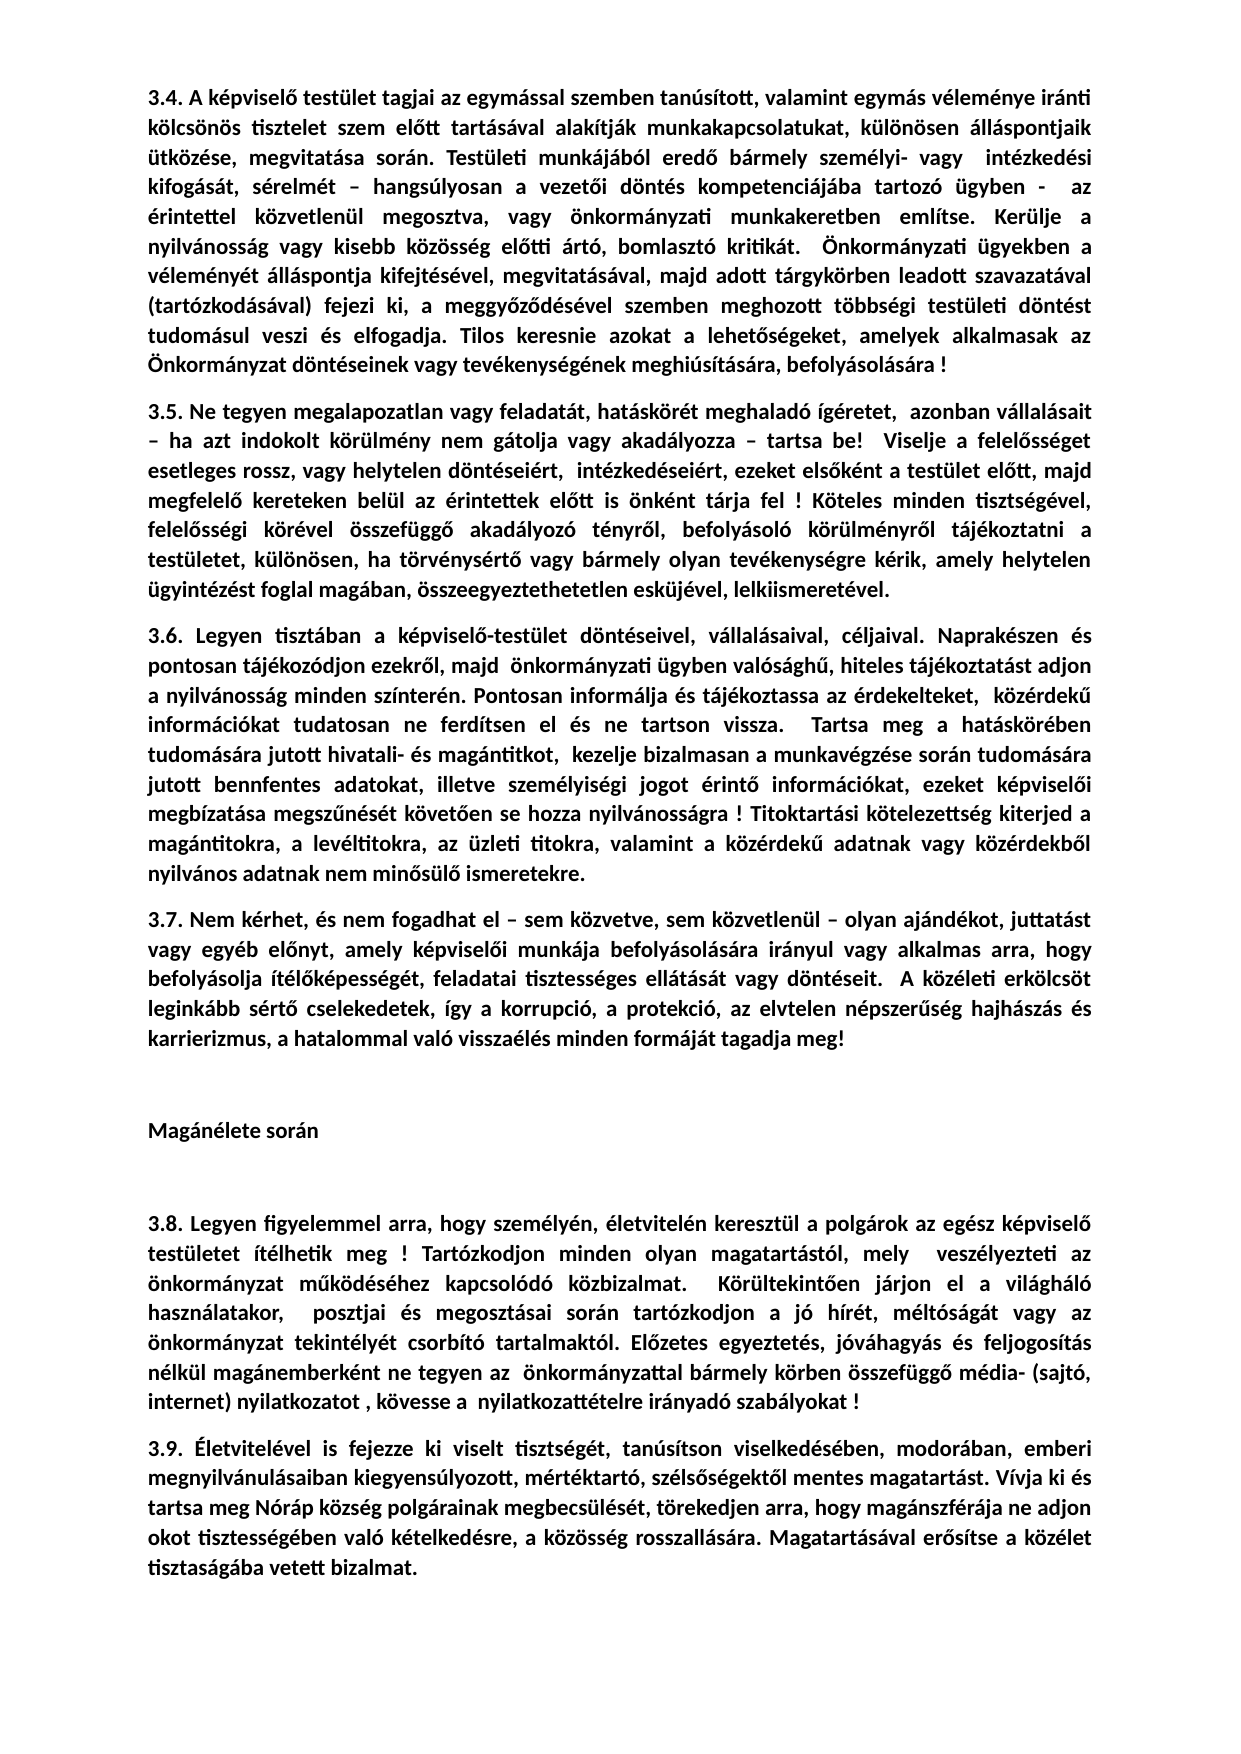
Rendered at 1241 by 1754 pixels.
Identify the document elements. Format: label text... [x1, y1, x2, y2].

text 3.8. Legyen figyelemmel arra, hogy személyén, életvitelén keresztül a polgárok az egész képviselő testületet ítélhetik meg ! Tartózkodjon minden olyan magatartástól, mely veszélyezteti az önkormányzat működéséhez kapcsolódó közbizalmat. Körültekintően járjon el a világháló használatakor, posztjai és megosztásai során tartózkodjon a jó hírét, méltóságát vagy az önkormányzat tekintélyét csorbító tartalmaktól. Előzetes egyeztetés, jóváhagyás és feljogosítás nélkül magánemberként ne tegyen az önkormányzattal bármely körben összefüggő média- (sajtó, internet) nyilatkozatot , kövesse a nyilatkozattételre irányadó szabályokat ! [148, 1209, 1093, 1416]
text 3.5. Ne tegyen megalapozatlan vagy feladatát, hatáskörét meghaladó ígéretet, azonban vállalásait – ha azt indokolt körülmény nem gátolja vagy akadályozza – tartsa be! Viselje a felelősséget esetleges rossz, vagy helytelen döntéseiért, intézkedéseiért, ezeket elsőként a testület előtt, majd megfelelő kereteken belül az érintettek előtt is önként tárja fel ! Köteles minden tisztségével, felelősségi körével összefüggő akadályozó tényről, befolyásoló körülményről tájékoztatni a testületet, különösen, ha törvénysértő vagy bármely olyan tevékenységre kérik, amely helytelen ügyintézést foglal magában, összeegyeztethetetlen esküjével, lelkiismeretével. [148, 397, 1093, 603]
text 3.9. Életvitelével is fejezze ki viselt tisztségét, tanúsítson viselkedésében, modorában, emberi megnyilvánulásaiban kiegyensúlyozott, mértéktartó, szélsőségektől mentes magatartást. Vívja ki és tartsa meg Nóráp község polgárainak megbecsülését, törekedjen arra, hogy magánszférája ne adjon okot tisztességében való kételkedésre, a közösség rosszallására. Magatartásával erősítse a közélet tisztaságába vetett bizalmat. [148, 1434, 1093, 1581]
text 3.4. A képviselő testület tagjai az egymással szemben tanúsított, valamint egymás véleménye iránti kölcsönös tisztelet szem előtt tartásával alakítják munkakapcsolatukat, különösen álláspontjaik ütközése, megvitatása során. Testületi munkájából eredő bármely személyi- vagy intézkedési kifogását, sérelmét – hangsúlyosan a vezetői döntés kompetenciájába tartozó ügyben - az érintettel közvetlenül megosztva, vagy önkormányzati munkakeretben említse. Kerülje a nyilvánosság vagy kisebb közösség előtti ártó, bomlasztó kritikát. Önkormányzati ügyekben a véleményét álláspontja kifejtésével, megvitatásával, majd adott tárgykörben leadott szavazatával (tartózkodásával) fejezi ki, a meggyőződésével szemben meghozott többségi testületi döntést tudomásul veszi és elfogadja. Tilos keresnie azokat a lehetőségeket, amelyek alkalmasak az Önkormányzat döntéseinek vagy tevékenységének meghiúsítására, befolyásolására ! [148, 83, 1093, 378]
text Magánélete során [148, 1117, 1093, 1145]
text 3.7. Nem kérhet, és nem fogadhat el – sem közvetve, sem közvetlenül – olyan ajándékot, juttatást vagy egyéb előnyt, amely képviselői munkája befolyásolására irányul vagy alkalmas arra, hogy befolyásolja ítélőképességét, feladatai tisztességes ellátását vagy döntéseit. A közéleti erkölcsöt leginkább sértő cselekedetek, így a korrupció, a protekció, az elvtelen népszerűség hajhászás és karrierizmus, a hatalommal való visszaélés minden formáját tagadja meg! [148, 905, 1093, 1052]
text 3.6. Legyen tisztában a képviselő-testület döntéseivel, vállalásaival, céljaival. Naprakészen és pontosan tájékozódjon ezekről, majd önkormányzati ügyben valósághű, hiteles tájékoztatást adjon a nyilvánosság minden színterén. Pontosan informálja és tájékoztassa az érdekelteket, közérdekű információkat tudatosan ne ferdítsen el és ne tartson vissza. Tartsa meg a hatáskörében tudomására jutott hivatali- és magántitkot, kezelje bizalmasan a munkavégzése során tudomására jutott bennfentes adatokat, illetve személyiségi jogot érintő információkat, ezeket képviselői megbízatása megszűnését követően se hozza nyilvánosságra ! Titoktartási kötelezettség kiterjed a magántitokra, a levéltitokra, az üzleti titokra, valamint a közérdekű adatnak vagy közérdekből nyilvános adatnak nem minősülő ismeretekre. [148, 621, 1093, 887]
